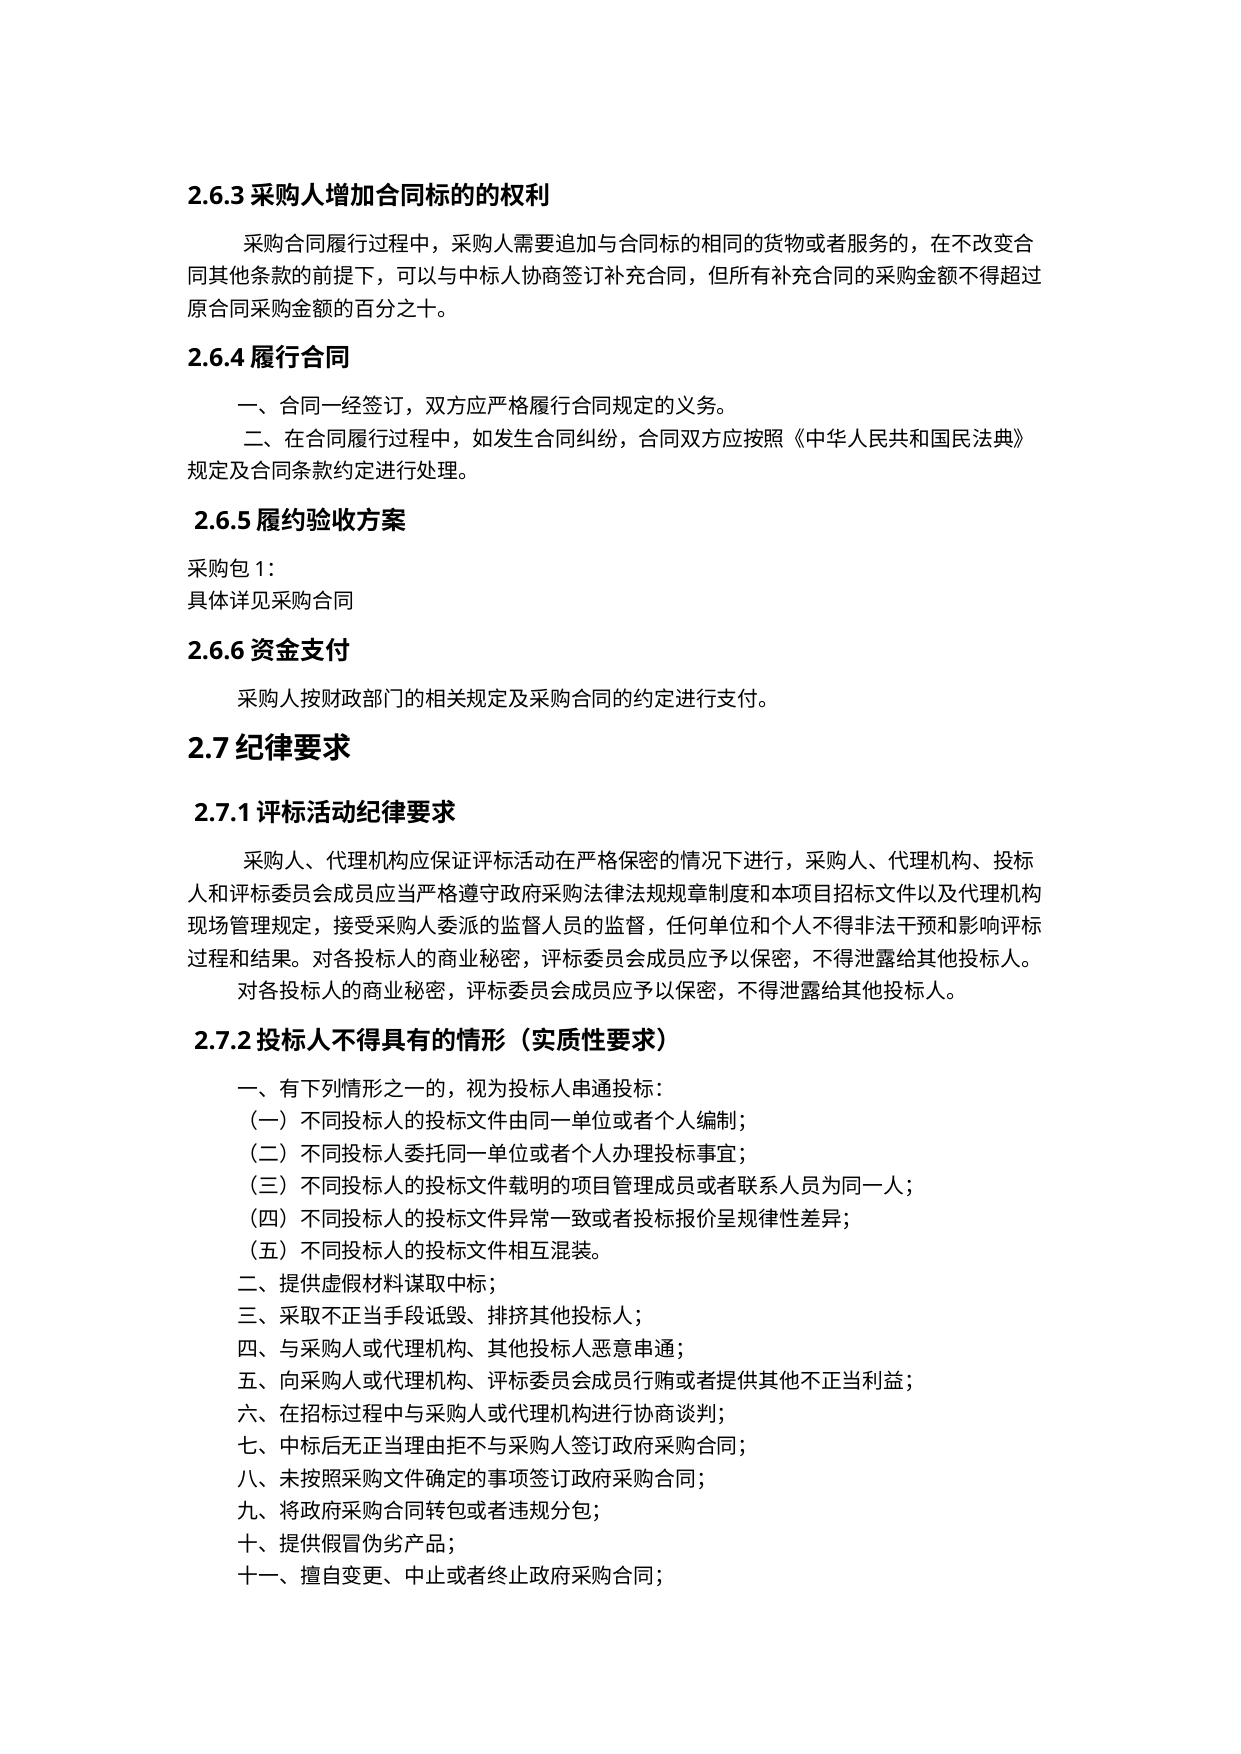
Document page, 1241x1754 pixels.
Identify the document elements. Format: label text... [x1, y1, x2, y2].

text 一、有下列情形之一的，视为投标人串通投标： [187, 1072, 1053, 1104]
text 二、提供虚假材料谋取中标； [187, 1267, 1053, 1299]
text 2.6.4履行合同 [187, 324, 1053, 389]
text 采购人按财政部门的相关规定及采购合同的约定进行支付。 [187, 682, 1053, 714]
text 十一、擅自变更、中止或者终止政府采购合同； [187, 1559, 1053, 1592]
text （五）不同投标人的投标文件相互混装。 [187, 1234, 1053, 1267]
text 二、在合同履行过程中，如发生合同纠纷，合同双方应按照《中华人民共和国民法典》规定及合同条款约定进行处理。 [187, 422, 1053, 487]
text 2.7.2投标人不得具有的情形（实质性要求） [187, 1007, 1053, 1072]
text 采购人、代理机构应保证评标活动在严格保密的情况下进行，采购人、代理机构、投标人和评标委员会成员应当严格遵守政府采购法律法规规章制度和本项目招标文件以及代理机构现场管理规定，接受采购人委派的监督人员的监督，任何单位和个人不得非法干预和影响评标过程和结果。对各投标人的商业秘密，评标委员会成员应予以保密，不得泄露给其他投标人。 [187, 844, 1053, 974]
text 六、在招标过程中与采购人或代理机构进行协商谈判； [187, 1397, 1053, 1429]
text （一）不同投标人的投标文件由同一单位或者个人编制； [187, 1104, 1053, 1137]
text 三、采取不正当手段诋毁、排挤其他投标人； [187, 1299, 1053, 1332]
text 十、提供假冒伪劣产品； [187, 1527, 1053, 1559]
text 2.6.5履约验收方案 [187, 487, 1053, 552]
text 八、未按照采购文件确定的事项签订政府采购合同； [187, 1462, 1053, 1494]
text （二）不同投标人委托同一单位或者个人办理投标事宜； [187, 1137, 1053, 1169]
text 五、向采购人或代理机构、评标委员会成员行贿或者提供其他不正当利益； [187, 1364, 1053, 1397]
text 七、中标后无正当理由拒不与采购人签订政府采购合同； [187, 1429, 1053, 1462]
text 采购合同履行过程中，采购人需要追加与合同标的相同的货物或者服务的，在不改变合同其他条款的前提下，可以与中标人协商签订补充合同，但所有补充合同的采购金额不得超过原合同采购金额的百分之十。 [187, 227, 1053, 324]
text 2.6.6资金支付 [187, 617, 1053, 682]
text 具体详见采购合同 [187, 584, 1053, 617]
text 2.6.3采购人增加合同标的的权利 [187, 162, 1053, 227]
text 对各投标人的商业秘密，评标委员会成员应予以保密，不得泄露给其他投标人。 [187, 974, 1053, 1007]
text 九、将政府采购合同转包或者违规分包； [187, 1494, 1053, 1527]
text （三）不同投标人的投标文件载明的项目管理成员或者联系人员为同一人； [187, 1169, 1053, 1202]
text 2.7.1评标活动纪律要求 [187, 779, 1053, 844]
text 2.7纪律要求 [187, 714, 1053, 779]
text 采购包1： [187, 552, 1053, 584]
text 四、与采购人或代理机构、其他投标人恶意串通； [187, 1332, 1053, 1364]
text 一、合同一经签订，双方应严格履行合同规定的义务。 [187, 389, 1053, 422]
text （四）不同投标人的投标文件异常一致或者投标报价呈规律性差异； [187, 1202, 1053, 1234]
